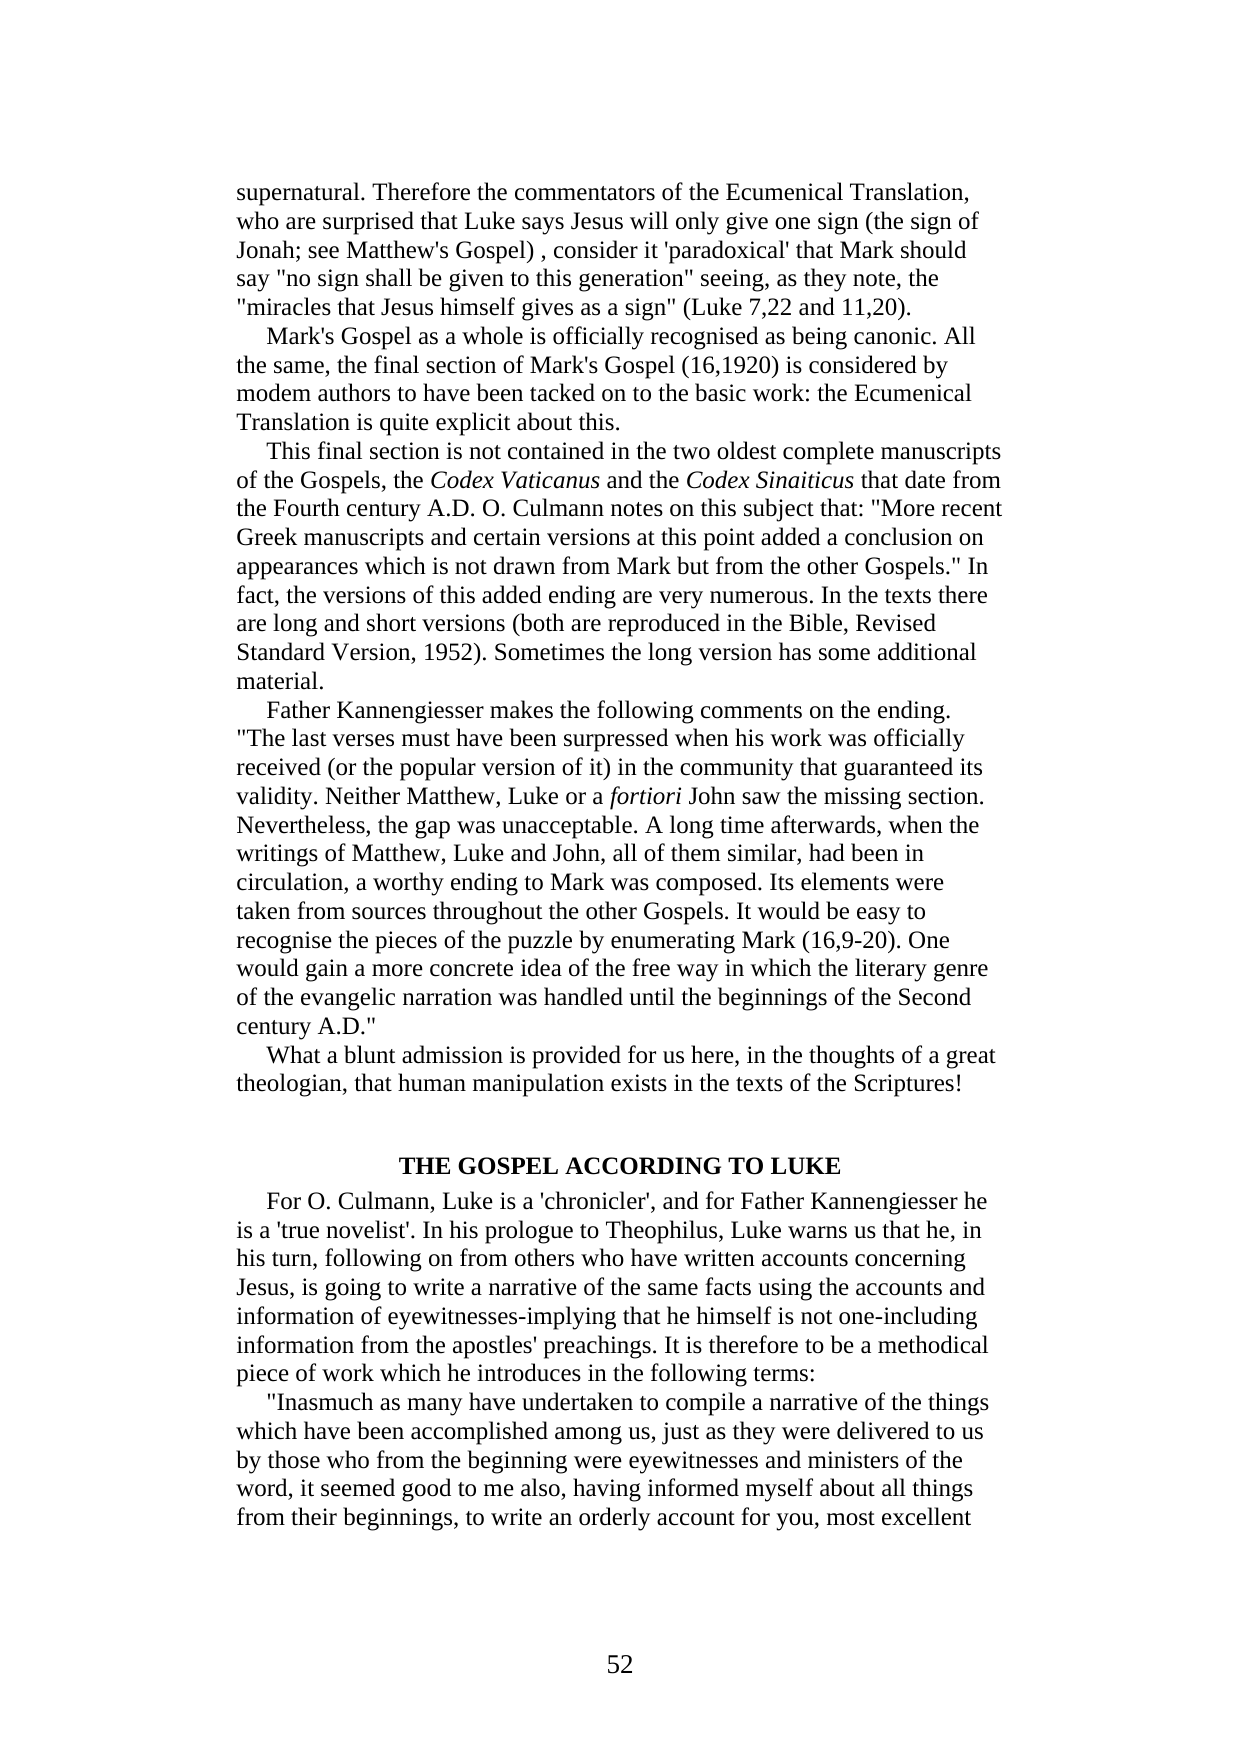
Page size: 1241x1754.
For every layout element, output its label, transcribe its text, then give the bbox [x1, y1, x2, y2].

text What a blunt admission is provided for us here, in the thoughts of a great theologian, that human manipulation exists in the texts of the Scriptures! [236, 1040, 1004, 1097]
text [236, 177, 1004, 321]
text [236, 1387, 1004, 1531]
text THE GOSPEL ACCORDING TO LUKE [236, 1122, 1004, 1180]
text This final section is not contained in the two oldest complete manuscripts of the Gospels, the Codex Vaticanus and the Codex Sinaiticus that date from the Fourth century A.D. O. Culmann notes on this subject that: "More recent Greek manuscripts and certain versions at this point added a conclusion on appearances which is not drawn from Mark but from the other Gospels." In fact, the versions of this added ending are very numerous. In the texts there are long and short versions (both are reproduced in the Bible, Revised Standard Version, 1952). Sometimes the long version has some additional material. [236, 436, 1004, 695]
text For O. Culmann, Luke is a 'chronicler', and for Father Kannengiesser he is a 'true novelist'. In his prologue to Theophilus, Luke warns us that he, in his turn, following on from others who have written accounts concerning Jesus, is going to write a narrative of the same facts using the accounts and information of eyewitnesses-implying that he himself is not one-including information from the apostles' preachings. It is therefore to be a methodical piece of work which he introduces in the following terms: [236, 1186, 1004, 1387]
text Mark's Gospel as a whole is officially recognised as being canonic. All the same, the final section of Mark's Gospel (16,1920) is considered by modem authors to have been tacked on to the basic work: the Ecumenical Translation is quite explicit about this. [236, 321, 1004, 436]
text Father Kannengiesser makes the following comments on the ending. "The last verses must have been surpressed when his work was officially received (or the popular version of it) in the community that guaranteed its validity. Neither Matthew, Luke or a fortiori John saw the missing section. Nevertheless, the gap was unacceptable. A long time afterwards, when the writings of Matthew, Luke and John, all of them similar, had been in circulation, a worthy ending to Mark was composed. Its elements were taken from sources throughout the other Gospels. It would be easy to recognise the pieces of the puzzle by enumerating Mark (16,9-20). One would gain a more concrete idea of the free way in which the literary genre of the evangelic narration was handled until the beginnings of the Second century A.D." [236, 695, 1004, 1040]
